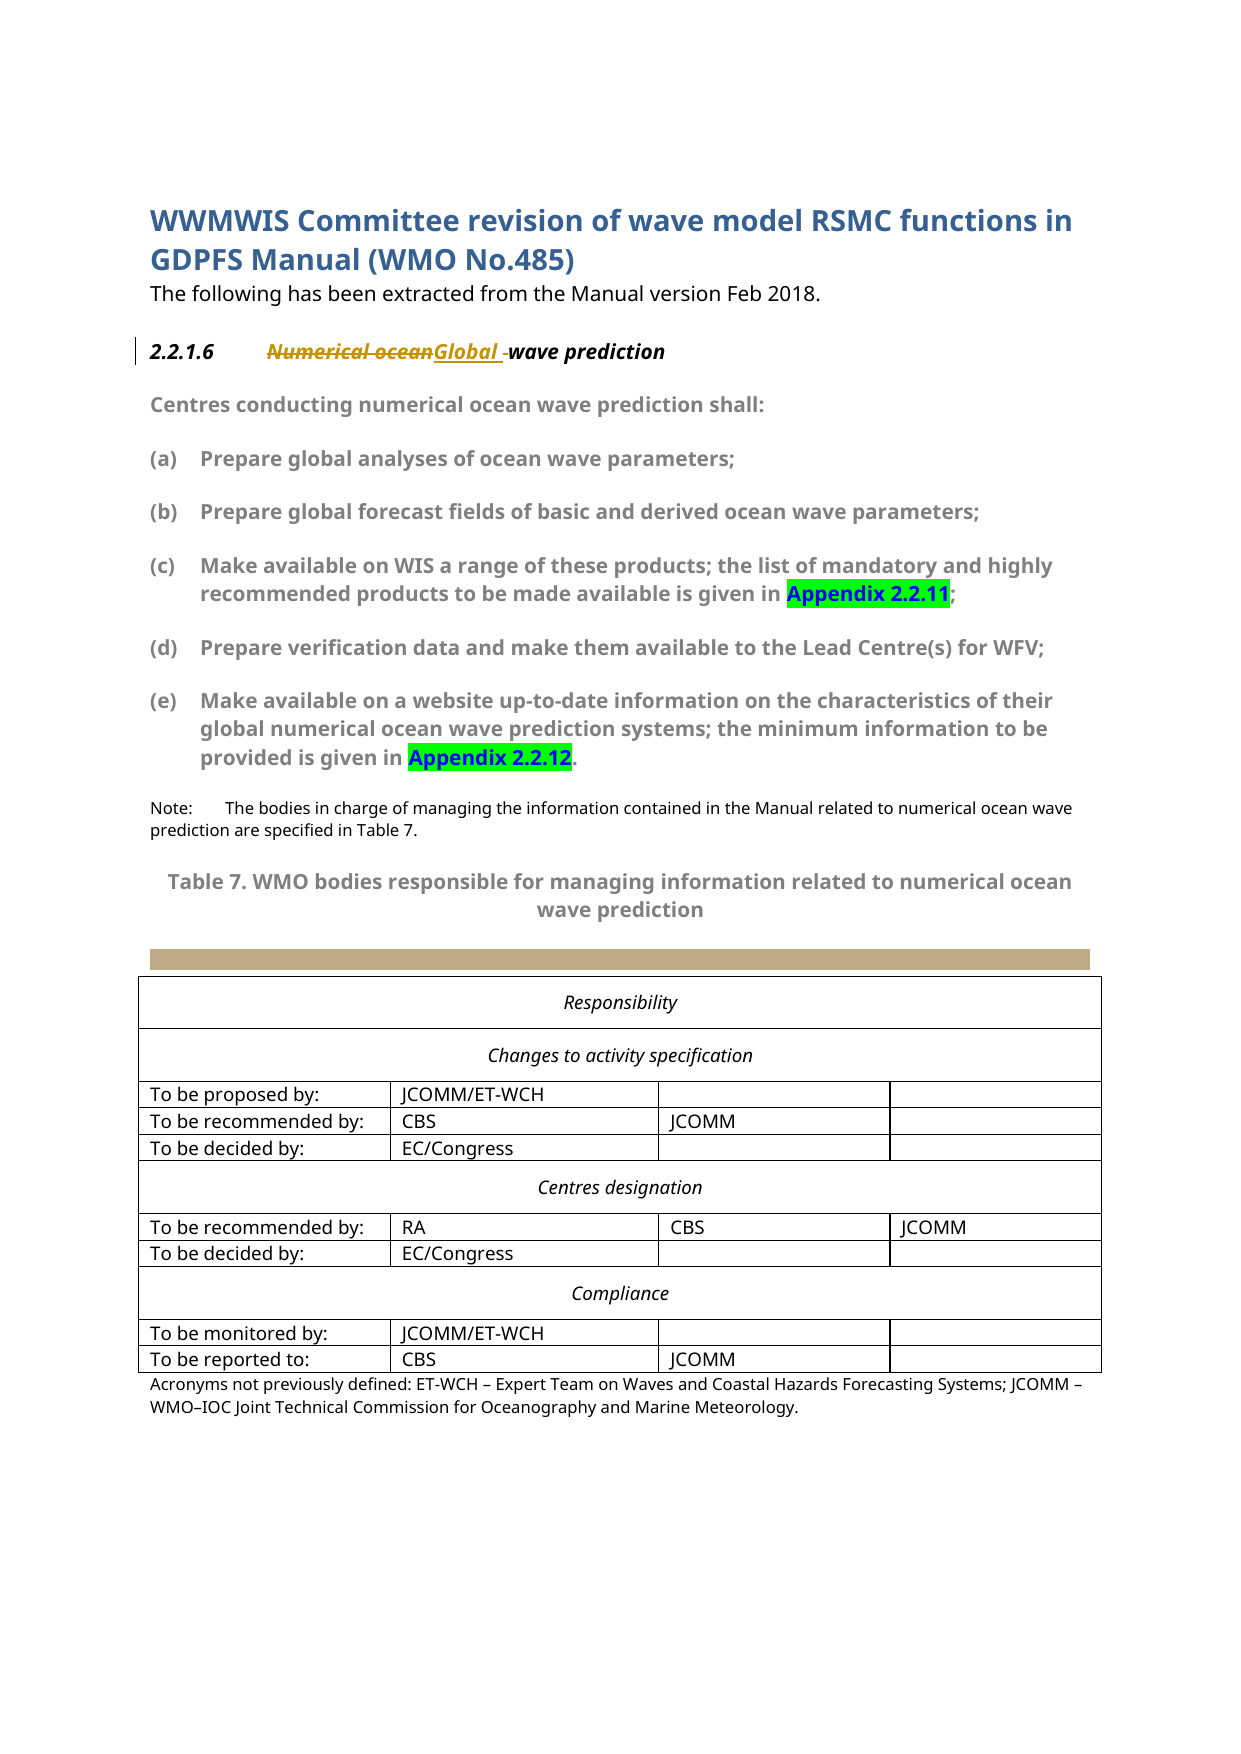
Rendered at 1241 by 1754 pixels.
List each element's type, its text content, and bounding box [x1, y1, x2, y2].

text Table 7. WMO bodies responsible for managing information related to numerical ocean wave prediction [150, 867, 1090, 924]
table_cell [891, 1346, 1101, 1372]
table_cell [891, 1082, 1101, 1107]
table_cell [891, 1320, 1101, 1345]
table_cell [659, 1320, 889, 1345]
table_cell To be proposed by: [139, 1082, 390, 1107]
table_cell To be recommended by: [139, 1214, 390, 1239]
table_cell JCOMM [659, 1108, 889, 1134]
table_cell [659, 1241, 889, 1266]
table_cell Centres designation [139, 1161, 1101, 1213]
table_cell CBS [659, 1214, 889, 1239]
text (c) Make available on WIS a range of these products; the list of mandatory and highly recommended products to be made available is given in Appendix 2.2.11; [150, 551, 1090, 608]
table_cell EC/Congress [391, 1135, 658, 1160]
table_cell Compliance [139, 1267, 1101, 1319]
table_cell RA [391, 1214, 658, 1239]
table_cell CBS [391, 1108, 658, 1134]
table_cell [659, 1082, 889, 1107]
table_cell To be reported to: [139, 1346, 390, 1372]
table_cell [891, 1108, 1101, 1134]
subtitle WWMWIS Committee revision of wave model RSMC functions in GDPFS Manual (WMO No.485) [150, 200, 1090, 279]
table_cell To be recommended by: [139, 1108, 390, 1134]
text Note: The bodies in charge of managing the information contained in the Manual related to numerical ocean wave prediction are specified in Table 7. [150, 796, 1090, 842]
text (b) Prepare global forecast fields of basic and derived ocean wave parameters; [150, 497, 1090, 526]
table_cell [891, 1135, 1101, 1160]
table_cell JCOMM [659, 1346, 889, 1372]
table_header Responsibility [139, 977, 1101, 1028]
text (a) Prepare global analyses of ocean wave parameters; [150, 444, 1090, 472]
table_cell JCOMM [891, 1214, 1101, 1239]
table_cell EC/Congress [391, 1241, 658, 1266]
text (e) Make available on a website up-to-date information on the characteristics of their global numerical ocean wave prediction systems; the minimum information to be provided is given in Appendix 2.2.12. [150, 686, 1090, 771]
table_cell [659, 1135, 889, 1160]
text 2.2.1.6 wave prediction [150, 337, 1090, 365]
text Centres conducting numerical ocean wave prediction shall: [150, 390, 1090, 419]
table_cell To be decided by: [139, 1241, 390, 1266]
table_cell JCOMM/ET-WCH [391, 1320, 658, 1345]
table_cell CBS [391, 1346, 658, 1372]
table_cell To be decided by: [139, 1135, 390, 1160]
text (d) Prepare verification data and make them available to the Lead Centre(s) for WFV; [150, 633, 1090, 661]
text The following has been extracted from the Manual version Feb 2018. [150, 279, 1090, 308]
table_cell Changes to activity specification [139, 1029, 1101, 1081]
text Acronyms not previously defined: ET-WCH – Expert Team on Waves and Coastal Hazards Forecasting Systems; JCOMM – WMO–IOC Joint Technical Commission for Oceanography and Marine Meteorology. [150, 1373, 1090, 1418]
table_cell [891, 1241, 1101, 1266]
table_cell To be monitored by: [139, 1320, 390, 1345]
table_cell JCOMM/ET-WCH [391, 1082, 658, 1107]
